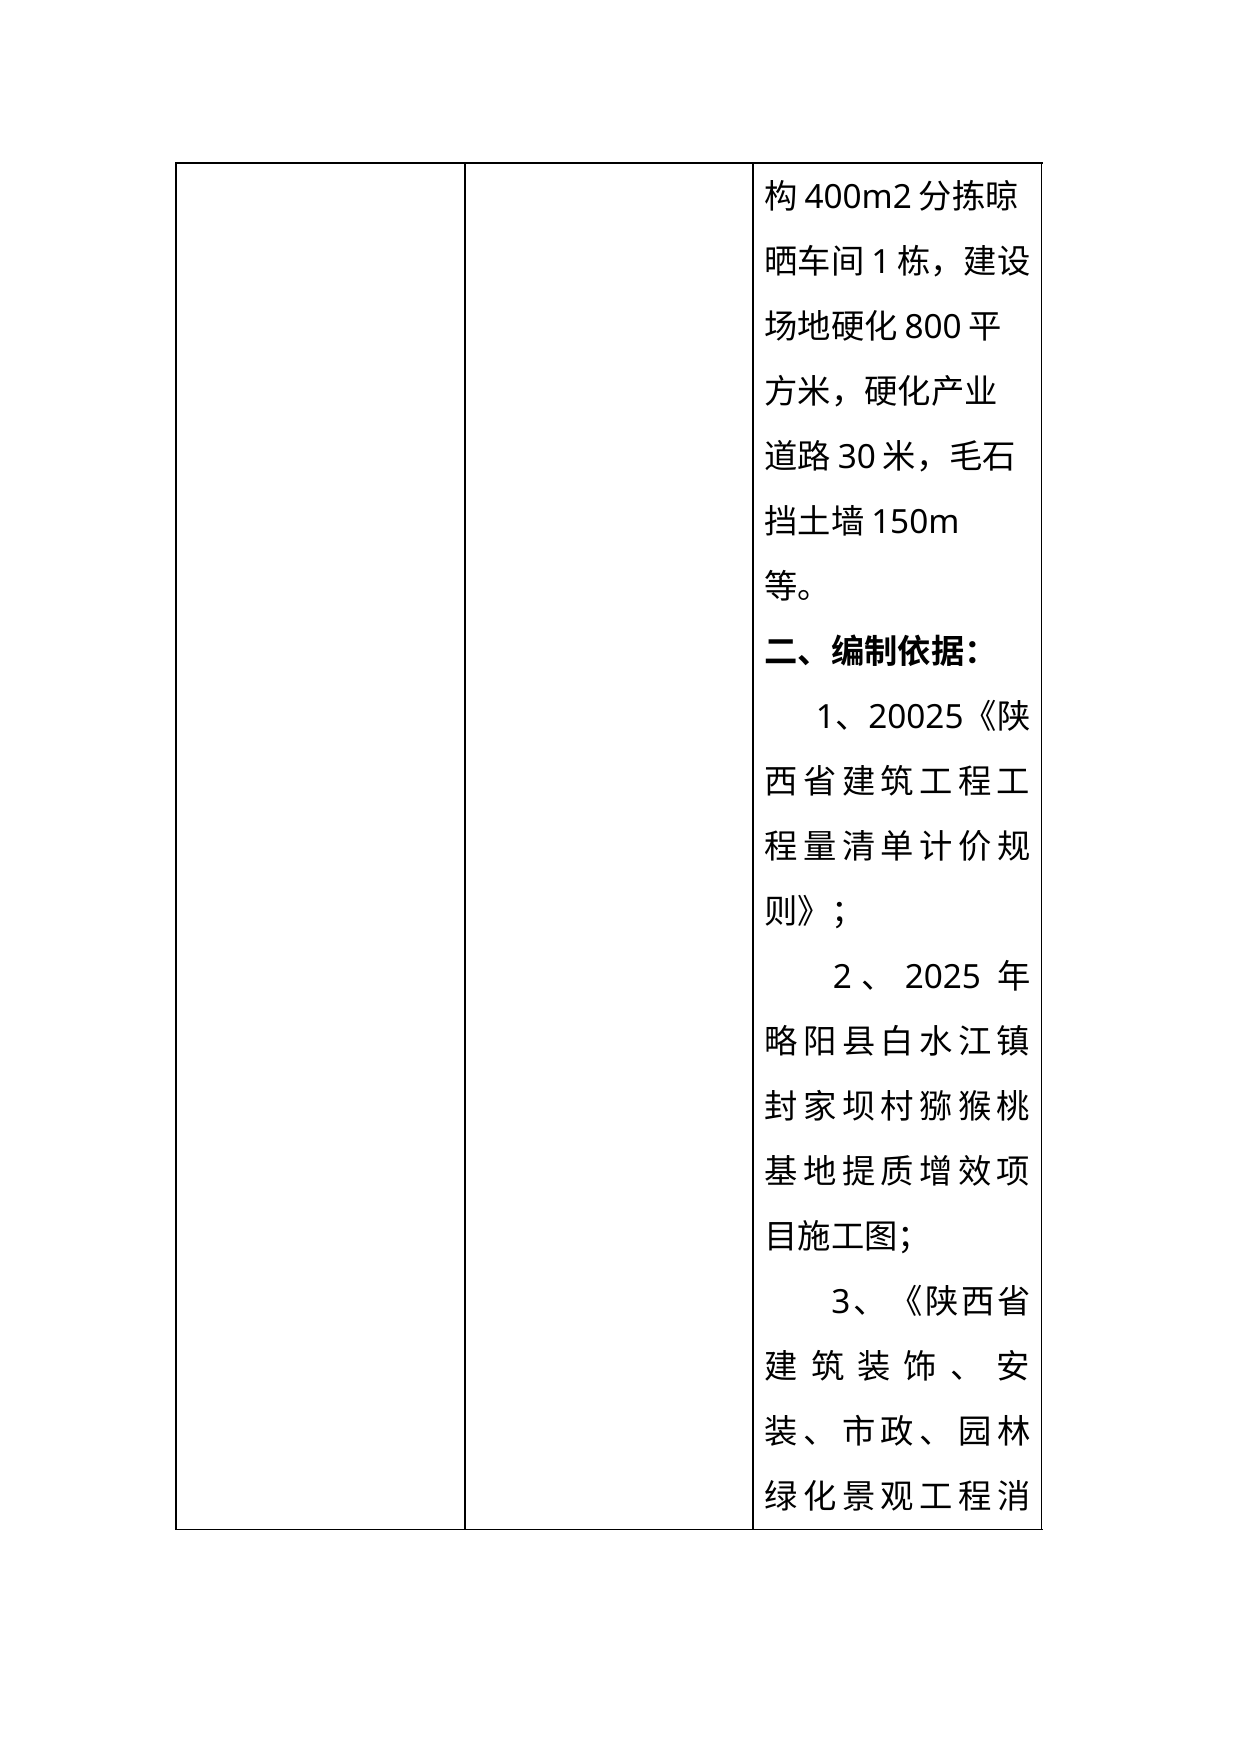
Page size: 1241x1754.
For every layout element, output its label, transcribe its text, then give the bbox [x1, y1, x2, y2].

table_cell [754, 164, 1041, 1528]
table_cell [466, 164, 752, 1528]
table_cell 1 [177, 164, 464, 1528]
